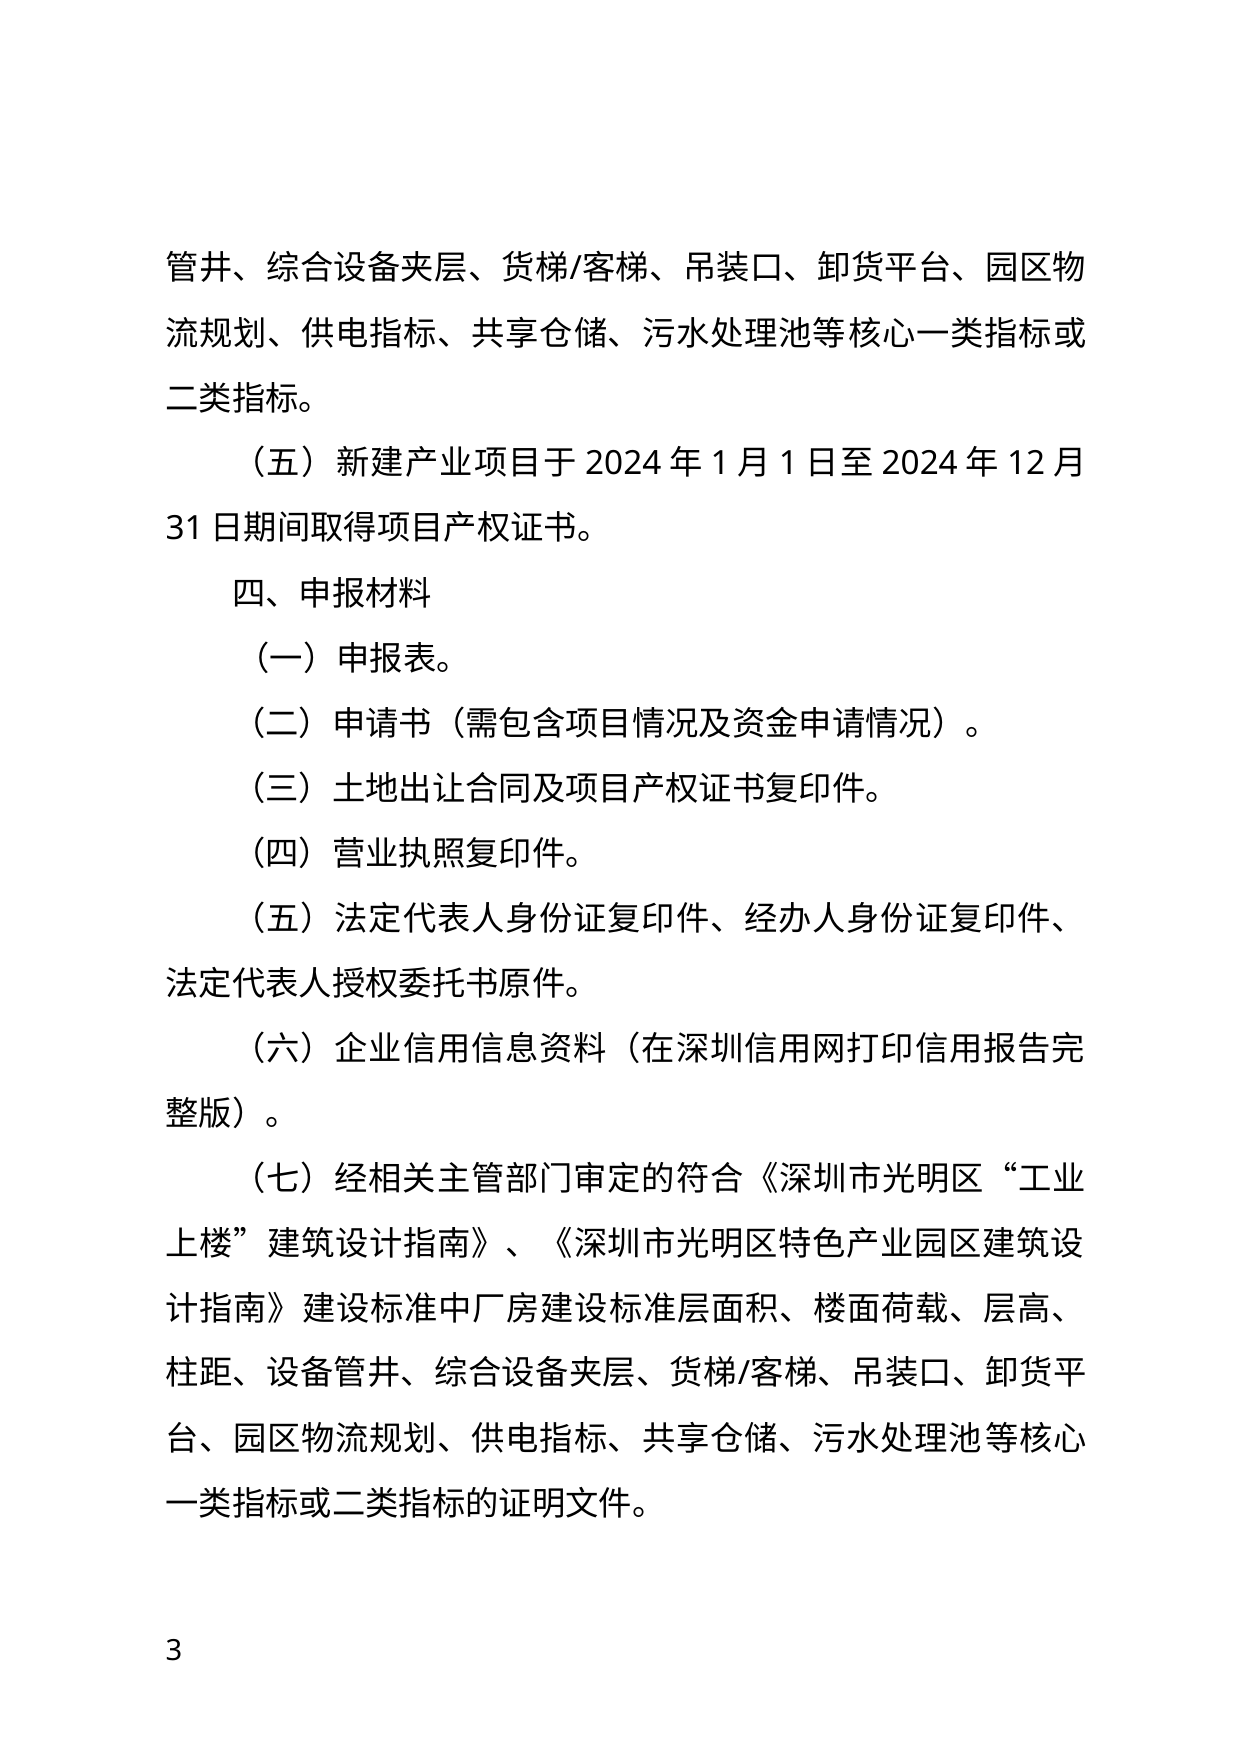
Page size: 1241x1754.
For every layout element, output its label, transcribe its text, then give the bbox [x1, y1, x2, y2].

text （四）营业执照复印件。 [165, 818, 1087, 883]
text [165, 233, 1087, 428]
text （二）申请书（需包含项目情况及资金申请情况）。 [165, 688, 1087, 753]
list 四、申报材料 [165, 558, 1087, 623]
text （七）经相关主管部门审定的符合《深圳市光明区“工业上楼”建筑设计指南》、《深圳市光明区特色产业园区建筑设计指南》建设标准中厂房建设标准层面积、楼面荷载、层高、柱距、设备管井、综合设备夹层、货梯/客梯、吊装口、卸货平台、园区物流规划、供电指标、共享仓储、污水处理池等核心一类指标或二类指标的证明文件。 [165, 1143, 1087, 1533]
text （三）土地出让合同及项目产权证书复印件。 [165, 753, 1087, 818]
list （五）新建产业项目于2024年1月1日至2024年12月31日期间取得项目产权证书。 [165, 428, 1087, 558]
text （一）申报表。 [169, 623, 1087, 688]
text （五）法定代表人身份证复印件、经办人身份证复印件、法定代表人授权委托书原件。 [165, 883, 1087, 1013]
text （六）企业信用信息资料（在深圳信用网打印信用报告完整版）。 [165, 1013, 1087, 1143]
